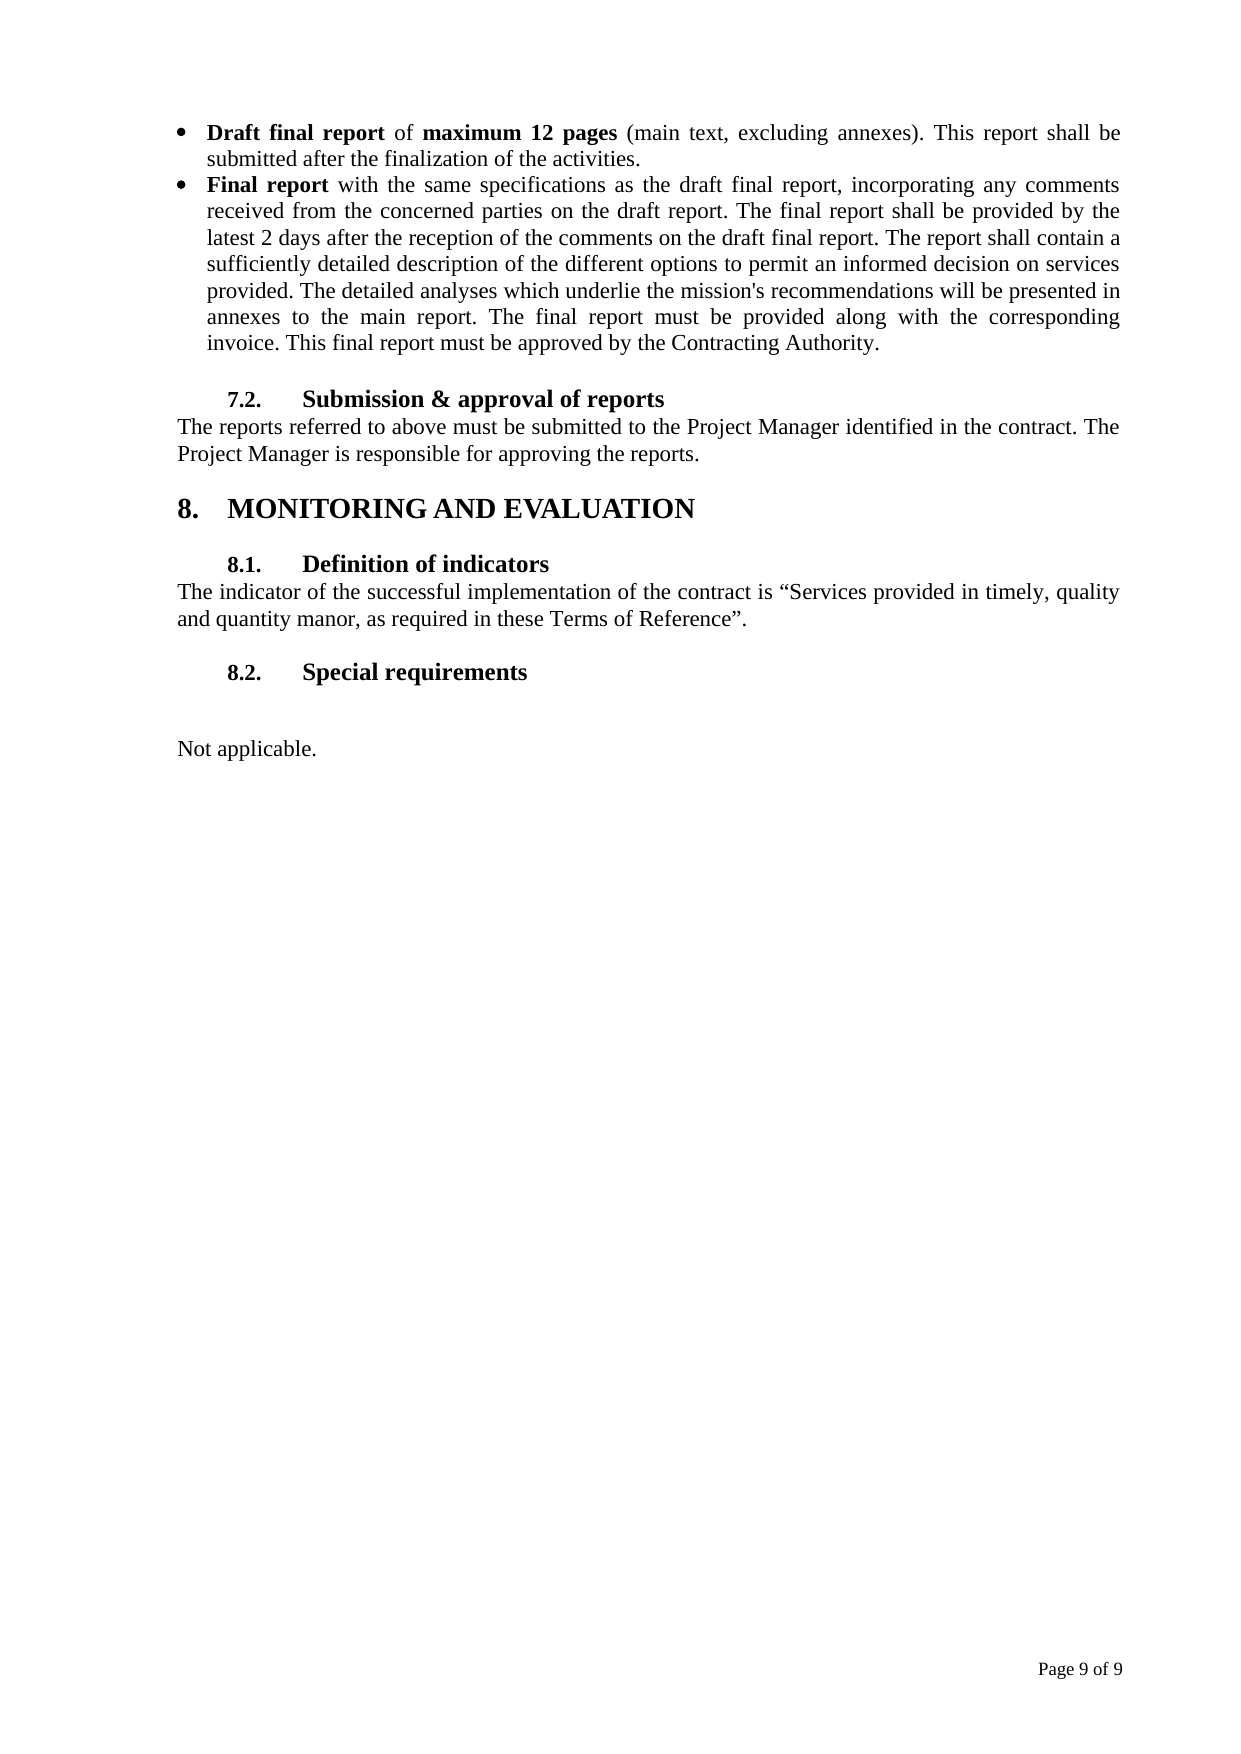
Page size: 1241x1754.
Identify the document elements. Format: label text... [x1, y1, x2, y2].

subtitle Definition of indicators [227, 549, 1122, 578]
text The indicator of the successful implementation of the contract is “Services provided in timely, quality and quantity manor, as required in these Terms of Reference”. [177, 578, 1122, 631]
subtitle Submission & approval of reports [227, 384, 1122, 413]
list Final report with the same specifications as the draft final report, incorporating any comments received from the concerned parties on the draft report. The final report shall be provided by the latest 2 days after the reception of the comments on the draft final report. The report shall contain a sufficiently detailed description of the different options to permit an informed decision on services provided. The detailed analyses which underlie the mission's recommendations will be presented in annexes to the main report. The final report must be provided along with the corresponding invoice. This final report must be approved by the Contracting Authority. [177, 171, 1122, 356]
text The reports referred to above must be submitted to the Project Manager identified in the contract. The Project Manager is responsible for approving the reports. [177, 413, 1122, 466]
text Not applicable. [177, 735, 1122, 761]
subtitle Special requirements [227, 657, 1122, 686]
subtitle MONITORING AND EVALUATION [177, 491, 1122, 524]
list Draft final report of maximum 12 pages (main text, excluding annexes). This report shall be submitted after the finalization of the activities. [177, 118, 1122, 171]
